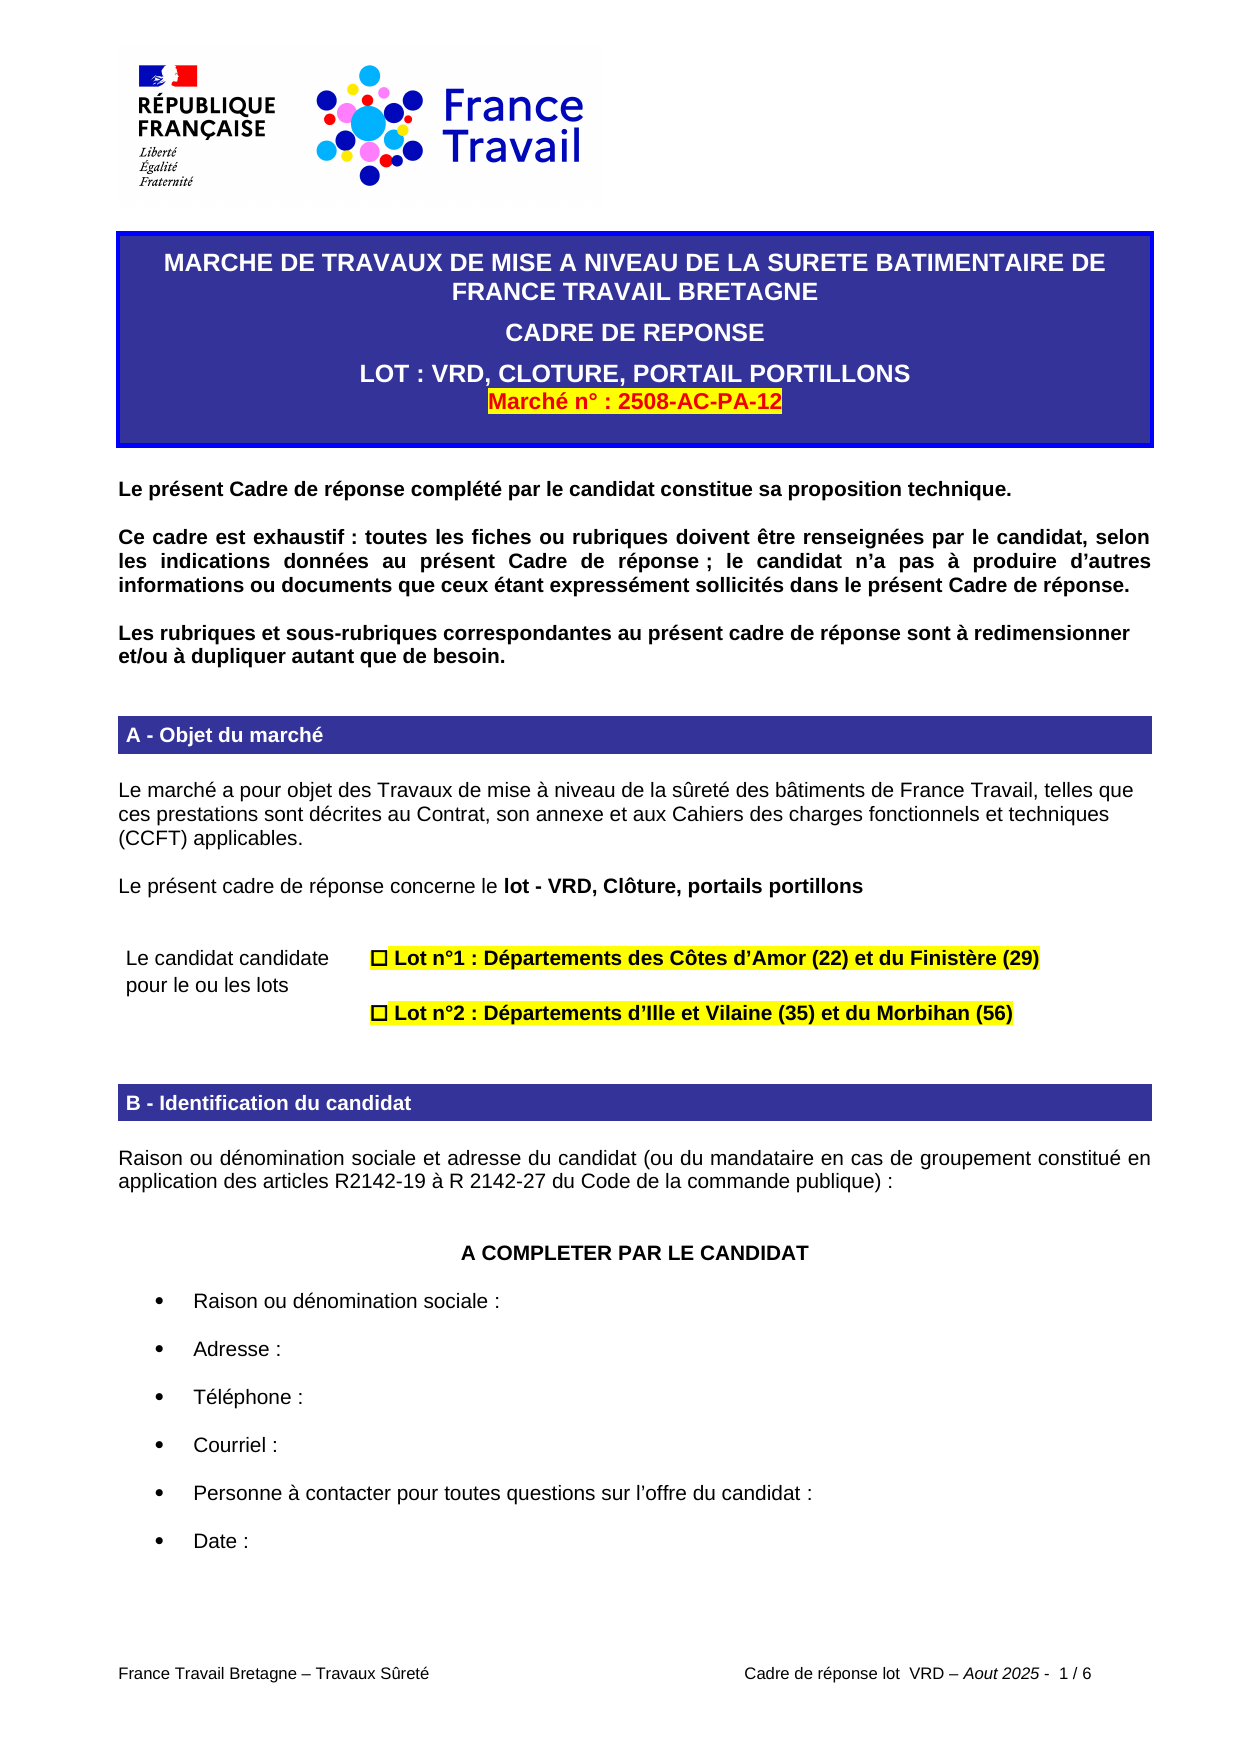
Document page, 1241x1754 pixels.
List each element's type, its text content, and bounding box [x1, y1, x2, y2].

text Les rubriques et sous-rubriques correspondantes au présent cadre de réponse sont à redimensionner et/ou à dupliquer autant que de besoin. [118, 620, 1152, 668]
text Ce cadre est exhaustif : toutes les fiches ou rubriques doivent être renseignées par le candidat, selon les indications données au présent Cadre de réponse ; le candidat n’a pas à produire d’autres informations ou documents que ceux étant expressément sollicités dans le présent Cadre de réponse. [118, 524, 1152, 596]
list Personne à contacter pour toutes questions sur l’offre du candidat : [156, 1481, 1152, 1505]
table_header Lot n°1 : Départements des Côtes d’Amor (22) et du Finistère (29) Lot n°2 : Départements d’Ille et Vilaine (35) et du Morbihan (56) [362, 946, 1152, 1083]
text Le marché a pour objet des Travaux de mise à niveau de la sûreté des bâtiments de France Travail, telles que ces prestations sont décrites au Contrat, son annexe et aux Cahiers des charges fonctionnels et techniques (CCFT) applicables. [118, 778, 1152, 850]
list Téléphone : [156, 1385, 1152, 1409]
text Le présent Cadre de réponse complété par le candidat constitue sa proposition technique. [118, 477, 1152, 501]
table_header B - Identification du candidat [118, 1084, 1063, 1121]
list Raison ou dénomination sociale : [156, 1289, 1152, 1313]
list Adresse : [156, 1337, 1152, 1361]
list Courriel : [156, 1433, 1152, 1457]
table_header A - Objet du marché [118, 716, 1063, 754]
text Raison ou dénomination sociale et adresse du candidat (ou du mandataire en cas de groupement constitué en application des articles R2142-19 à R 2142-27 du Code de la commande publique) : [118, 1145, 1152, 1193]
table_header Le candidat candidate pour le ou les lots [118, 946, 362, 1083]
list Date : [156, 1529, 1152, 1553]
table_header [1063, 716, 1152, 754]
table_header [1063, 1084, 1152, 1121]
text A COMPLETER PAR LE CANDIDAT [118, 1241, 1152, 1265]
table_header MARCHE DE TRAVAUX DE MISE A NIVEAU DE LA SURETE BATIMENTAIRE DE FRANCE TRAVAIL BRETAGNE CADRE DE REPONSE LOT : VRD, CLOTURE, PORTAIL PORTILLONS Marché n° : 2508-AC-PA-12 [120, 236, 1150, 443]
text Le présent cadre de réponse concerne le lot - VRD, Clôture, portails portillons [118, 874, 1152, 898]
picture [118, 44, 604, 207]
